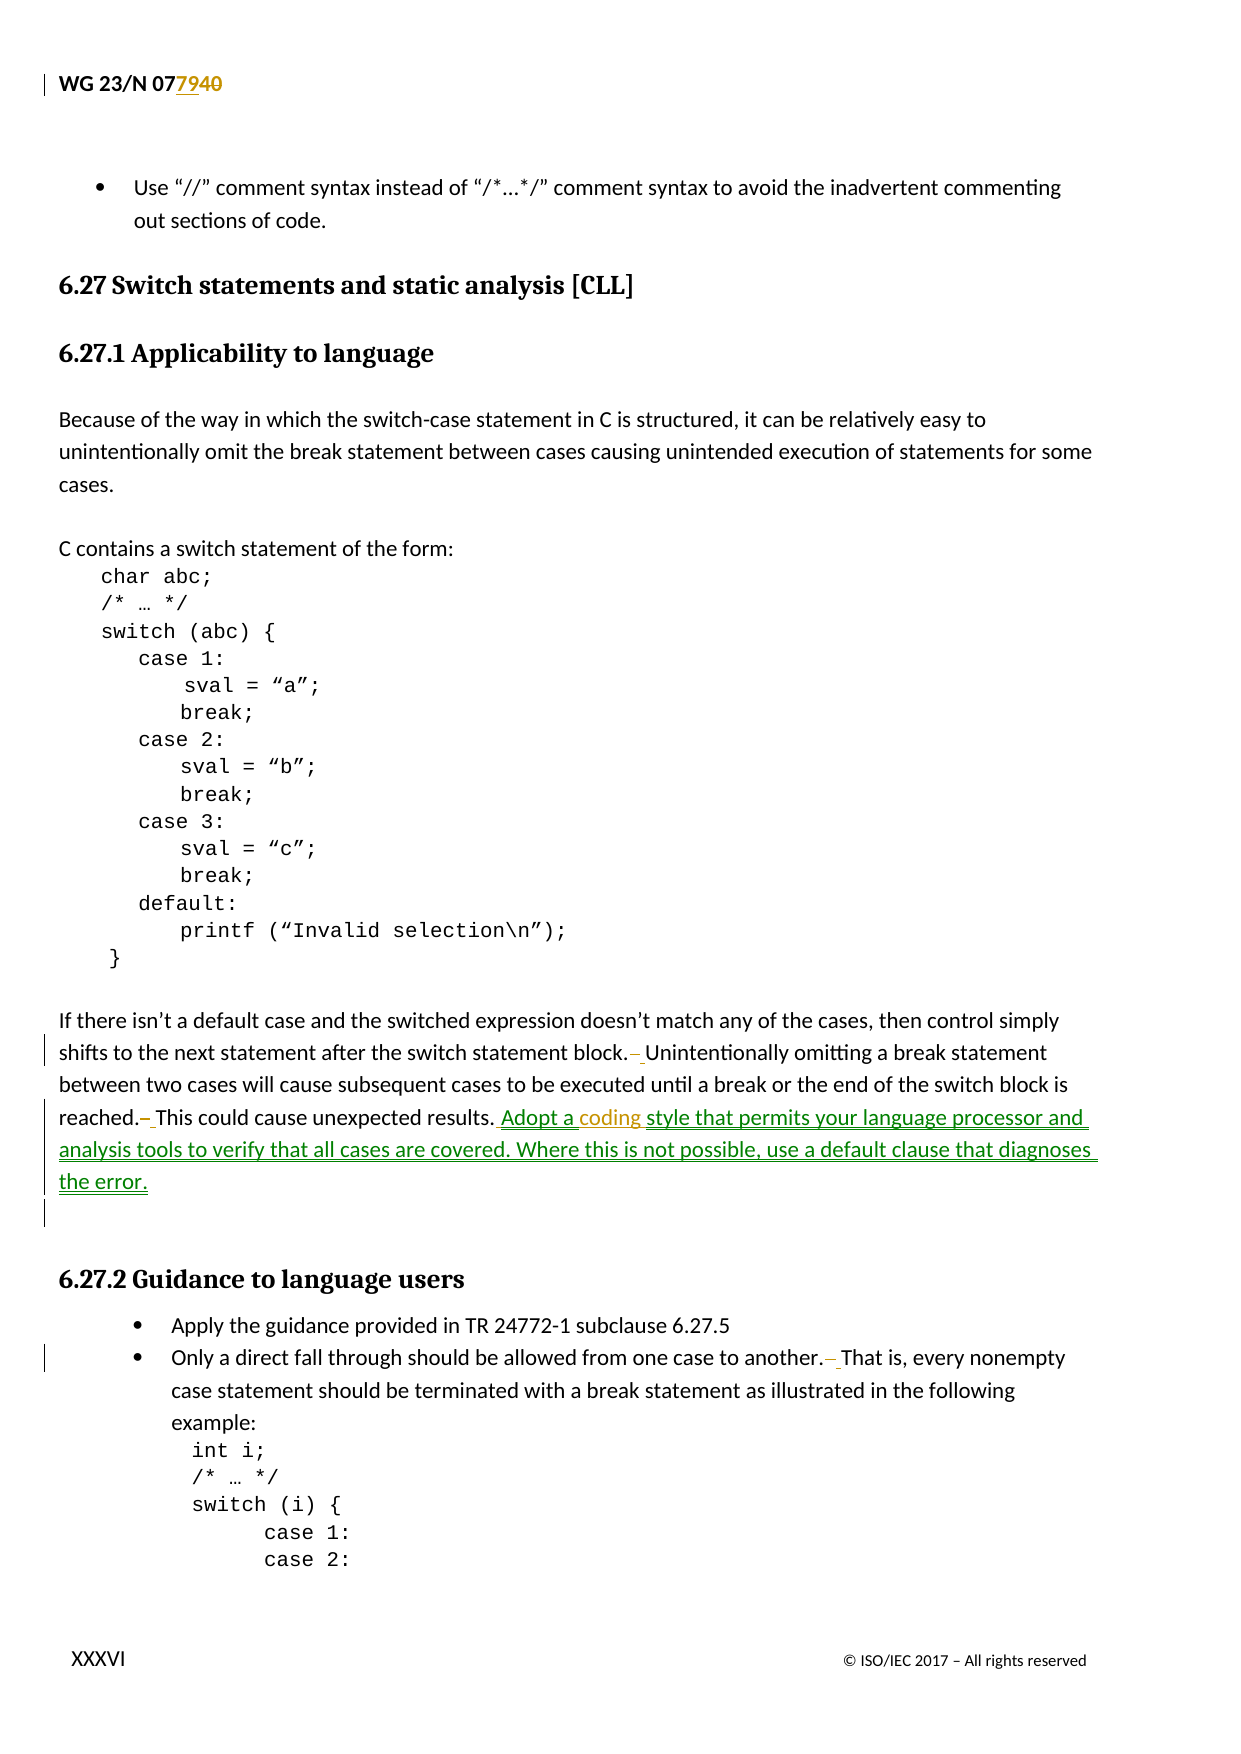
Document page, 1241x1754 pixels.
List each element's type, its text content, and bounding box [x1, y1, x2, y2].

text int i; [191, 1440, 1099, 1464]
text C contains a switch statement of the form: [58, 534, 1099, 562]
list Use “//” comment syntax instead of “/*…*/” comment syntax to avoid the inadvertent commenting out sections of code. [96, 173, 1099, 234]
list Apply the guidance provided in TR 24772-1 subclause 6.27.5 [133, 1311, 1099, 1339]
text break; [58, 784, 1099, 807]
subtitle 6.27.2 Guidance to language users [58, 1264, 1099, 1295]
text printf (“Invalid selection\n”); [58, 920, 1099, 943]
subtitle 6.27.1 Applicability to language [58, 338, 1099, 369]
text If there isn’t a default case and the switched expression doesn’t match any of the cases, then control simply shifts to the next statement after the switch statement block.Unintentionally omitting a break statement between two cases will cause subsequent cases to be executed until a break or the end of the switch block is reached.This could cause unexpected results. [58, 1006, 1099, 1195]
text } [58, 947, 1099, 971]
text Because of the way in which the switch-case statement in C is structured, it can be relatively easy to unintentionally omit the break statement between cases causing unintended execution of statements for some cases. [58, 405, 1099, 498]
text switch (i) { [191, 1494, 1099, 1518]
text case 2: [58, 729, 1099, 753]
text sval = “a”; [58, 675, 1099, 699]
text sval = “b”; [58, 757, 1099, 780]
text case 1: [58, 648, 1099, 671]
text break; [58, 865, 1099, 889]
text char abc; [58, 566, 1099, 590]
text default: [58, 892, 1099, 916]
text /* … */ [58, 593, 1099, 617]
text sval = “c”; [58, 838, 1099, 862]
text switch (abc) { [58, 621, 1099, 644]
text case 2: [191, 1549, 1099, 1572]
list Only a direct fall through should be allowed from one case to another.That is, every nonempty case statement should be terminated with a break statement as illustrated in the following example: [133, 1343, 1099, 1436]
text break; [58, 702, 1099, 726]
text case 3: [58, 811, 1099, 834]
subtitle 6.27 Switch statements and static analysis [CLL] [58, 270, 1099, 301]
text /* … */ [191, 1467, 1099, 1491]
text case 1: [191, 1522, 1099, 1545]
